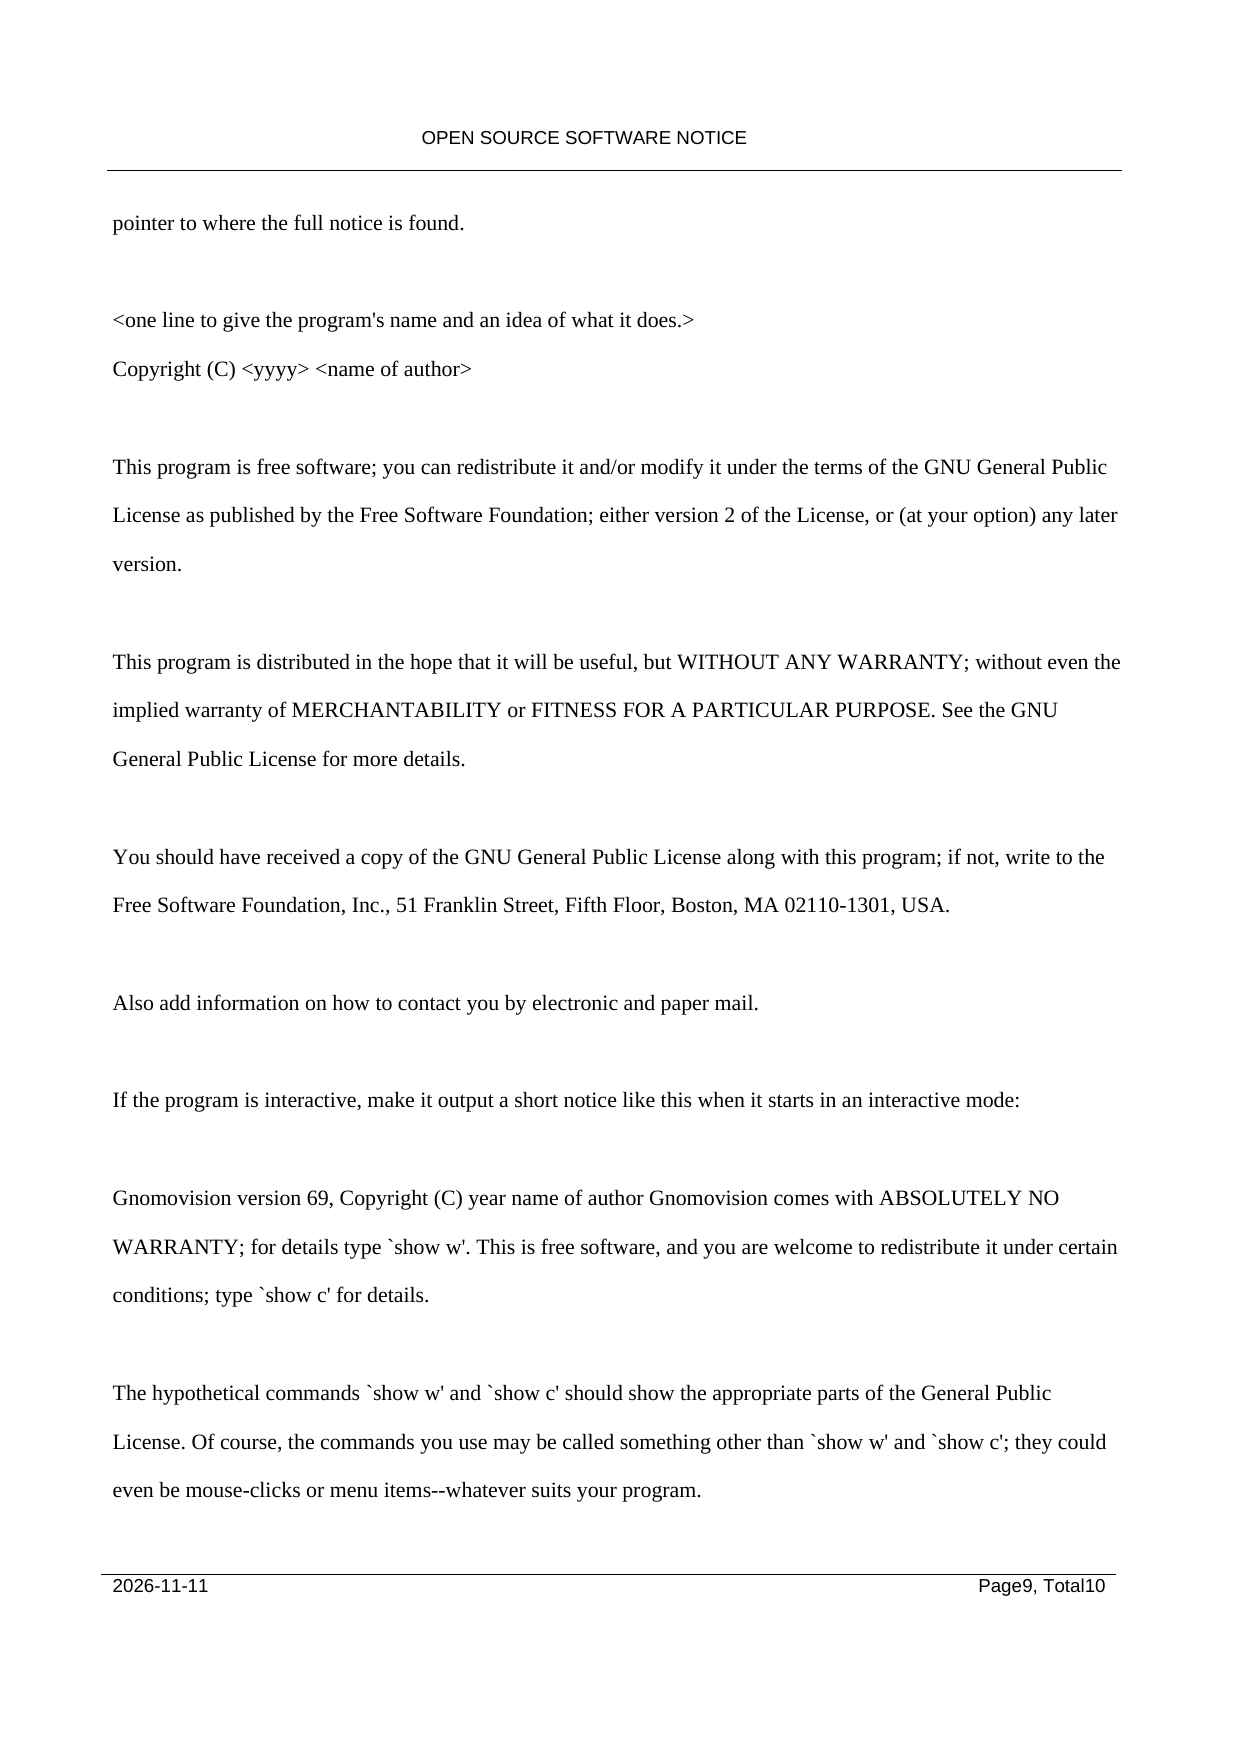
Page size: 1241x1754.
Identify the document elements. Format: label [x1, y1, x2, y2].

text [112, 206, 1128, 1506]
